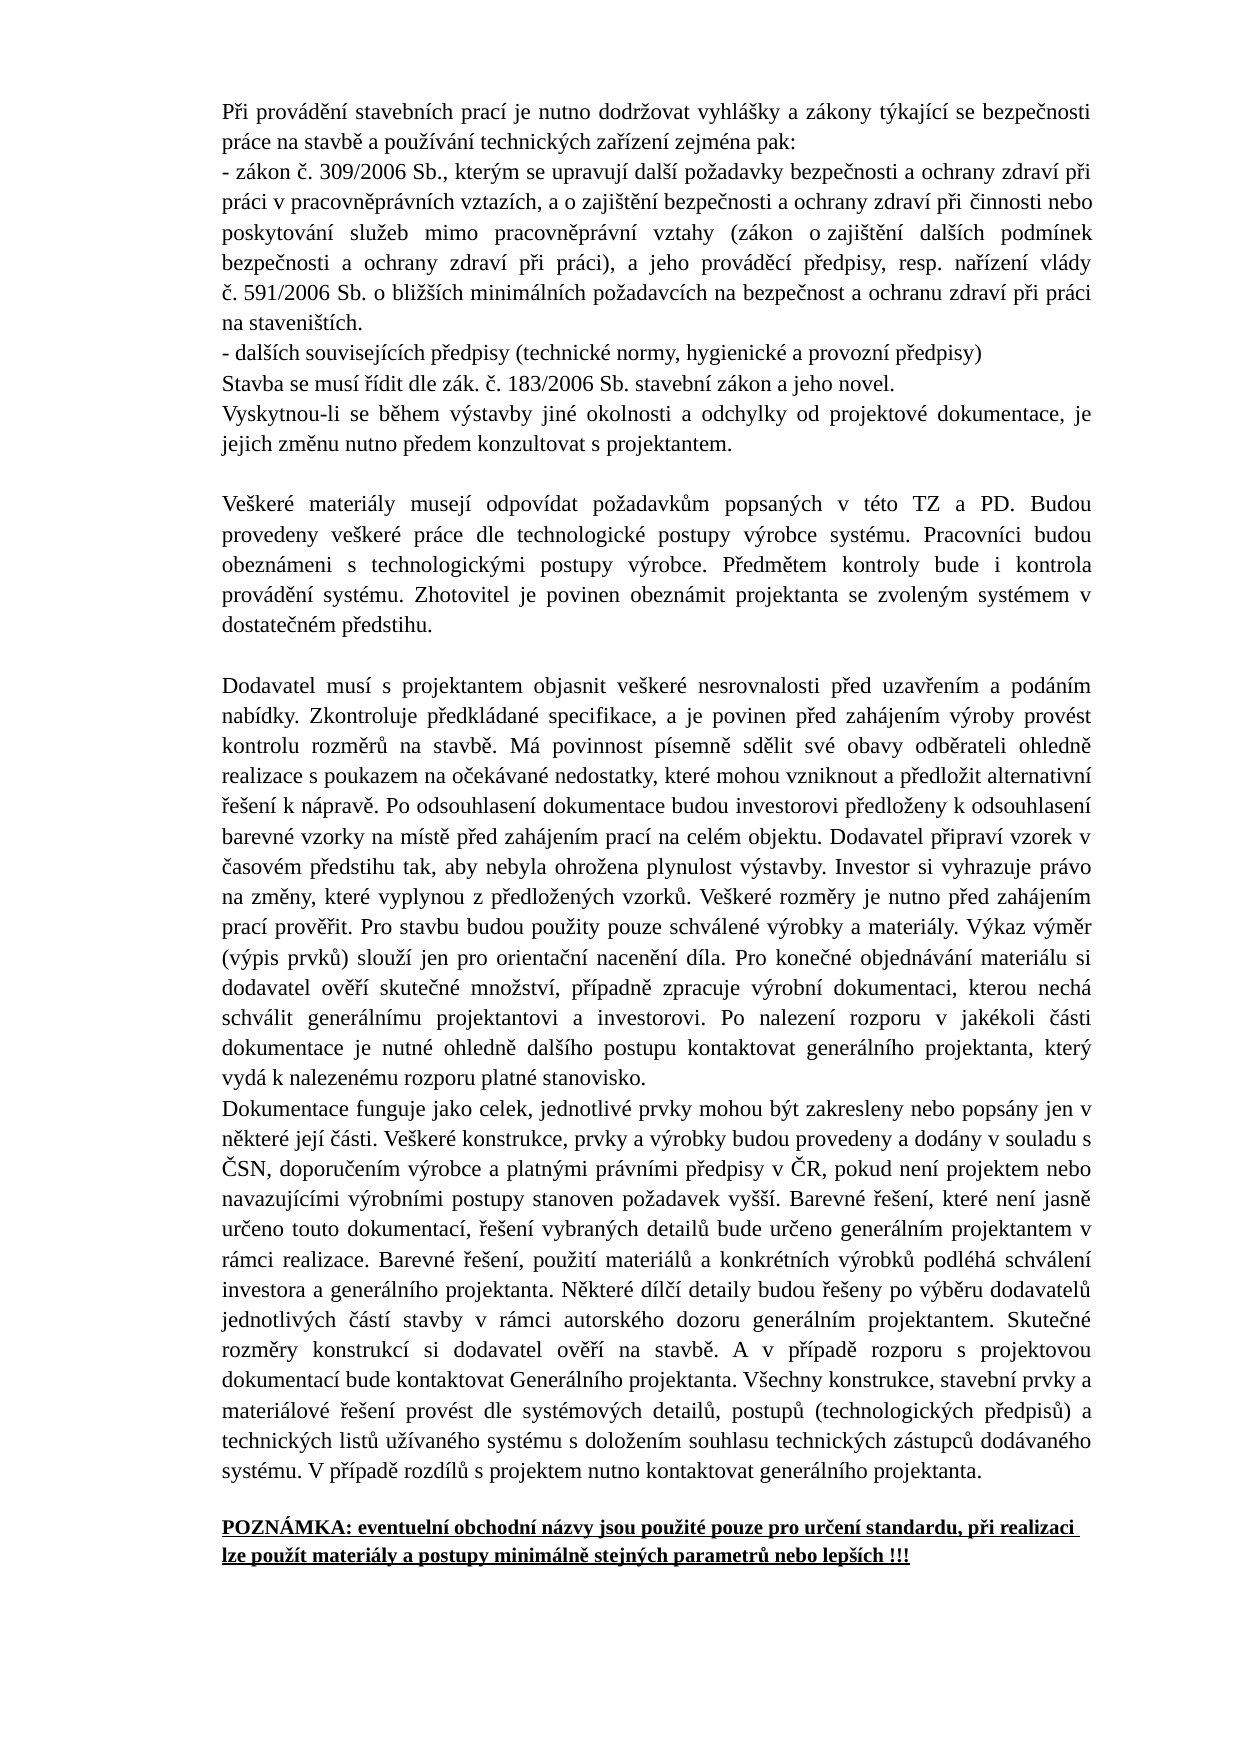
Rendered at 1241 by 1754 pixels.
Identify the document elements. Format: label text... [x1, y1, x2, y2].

text Veškeré materiály musejí odpovídat požadavkům popsaných v této TZ a PD. Budou provedeny veškeré práce dle technologické postupy výrobce systému. Pracovníci budou obeznámeni s technologickými postupy výrobce. Předmětem kontroly bude i kontrola provádění systému. Zhotovitel je povinen obeznámit projektanta se zvoleným systémem v dostatečném předstihu. [222, 491, 1093, 638]
text Vyskytnou-li se během výstavby jiné okolnosti a odchylky od projektové dokumentace, je jejich změnu nutno předem konzultovat s projektantem. [222, 400, 1093, 456]
text POZNÁMKA: eventuelní obchodní názvy jsou použité pouze pro určení standardu, při realizaci lze použít materiály a postupy minimálně stejných parametrů nebo lepších !!! [222, 1515, 1093, 1567]
text Dokumentace funguje jako celek, jednotlivé prvky mohou být zakresleny nebo popsány jen v některé její části. Veškeré konstrukce, prvky a výrobky budou provedeny a dodány v souladu s ČSN, doporučením výrobce a platnými právními předpisy v ČR, pokud není projektem nebo navazujícími výrobními postupy stanoven požadavek vyšší. Barevné řešení, které není jasně určeno touto dokumentací, řešení vybraných detailů bude určeno generálním projektantem v rámci realizace. Barevné řešení, použití materiálů a konkrétních výrobků podléhá schválení investora a generálního projektanta. Některé dílčí detaily budou řešeny po výběru dodavatelů jednotlivých částí stavby v rámci autorského dozoru generálním projektantem. Skutečné rozměry konstrukcí si dodavatel ověří na stavbě. A v případě rozporu s projektovou dokumentací bude kontaktovat Generálního projektanta. Všechny konstrukce, stavební prvky a materiálové řešení provést dle systémových detailů, postupů (technologických předpisů) a technických listů užívaného systému s doložením souhlasu technických zástupců dodávaného systému. V případě rozdílů s projektem nutno kontaktovat generálního projektanta. [222, 1095, 1093, 1483]
text Stavba se musí řídit dle zák. č. 183/2006 Sb. stavební zákon a jeho novel. [222, 370, 1093, 396]
text Dodavatel musí s projektantem objasnit veškeré nesrovnalosti před uzavřením a podáním nabídky. Zkontroluje předkládané specifikace, a je povinen před zahájením výroby provést kontrolu rozměrů na stavbě. Má povinnost písemně sdělit své obavy odběrateli ohledně realizace s poukazem na očekávané nedostatky, které mohou vzniknout a předložit alternativní řešení k nápravě. Po odsouhlasení dokumentace budou investorovi předloženy k odsouhlasení barevné vzorky na místě před zahájením prací na celém objektu. Dodavatel připraví vzorek v časovém předstihu tak, aby nebyla ohrožena plynulost výstavby. Investor si vyhrazuje právo na změny, které vyplynou z předložených vzorků. Veškeré rozměry je nutno před zahájením prací prověřit. Pro stavbu budou použity pouze schválené výrobky a materiály. Výkaz výměr (výpis prvků) slouží jen pro orientační nacenění díla. Pro konečné objednávání materiálu si dodavatel ověří skutečné množství, případně zpracuje výrobní dokumentaci, kterou nechá schválit generálnímu projektantovi a investorovi. Po nalezení rozporu v jakékoli části dokumentace je nutné ohledně dalšího postupu kontaktovat generálního projektanta, který vydá k nalezenému rozporu platné stanovisko. [222, 672, 1093, 1091]
text Při provádění stavebních prací je nutno dodržovat vyhlášky a zákony týkající se bezpečnosti práce na stavbě a používání technických zařízení zejména pak: [222, 98, 1093, 154]
text - zákon č. 309/2006 Sb., kterým se upravují další požadavky bezpečnosti a ochrany zdraví při práci v pracovněprávních vztazích, a o zajištění bezpečnosti a ochrany zdraví při činnosti nebo poskytování služeb mimo pracovněprávní vztahy (zákon o zajištění dalších podmínek bezpečnosti a ochrany zdraví při práci), a jeho prováděcí předpisy, resp. nařízení vlády č. 591/2006 Sb. o bližších minimálních požadavcích na bezpečnost a ochranu zdraví při práci na staveništích. [222, 158, 1093, 336]
text - dalších souvisejících předpisy (technické normy, hygienické a provozní předpisy) [222, 339, 1093, 366]
